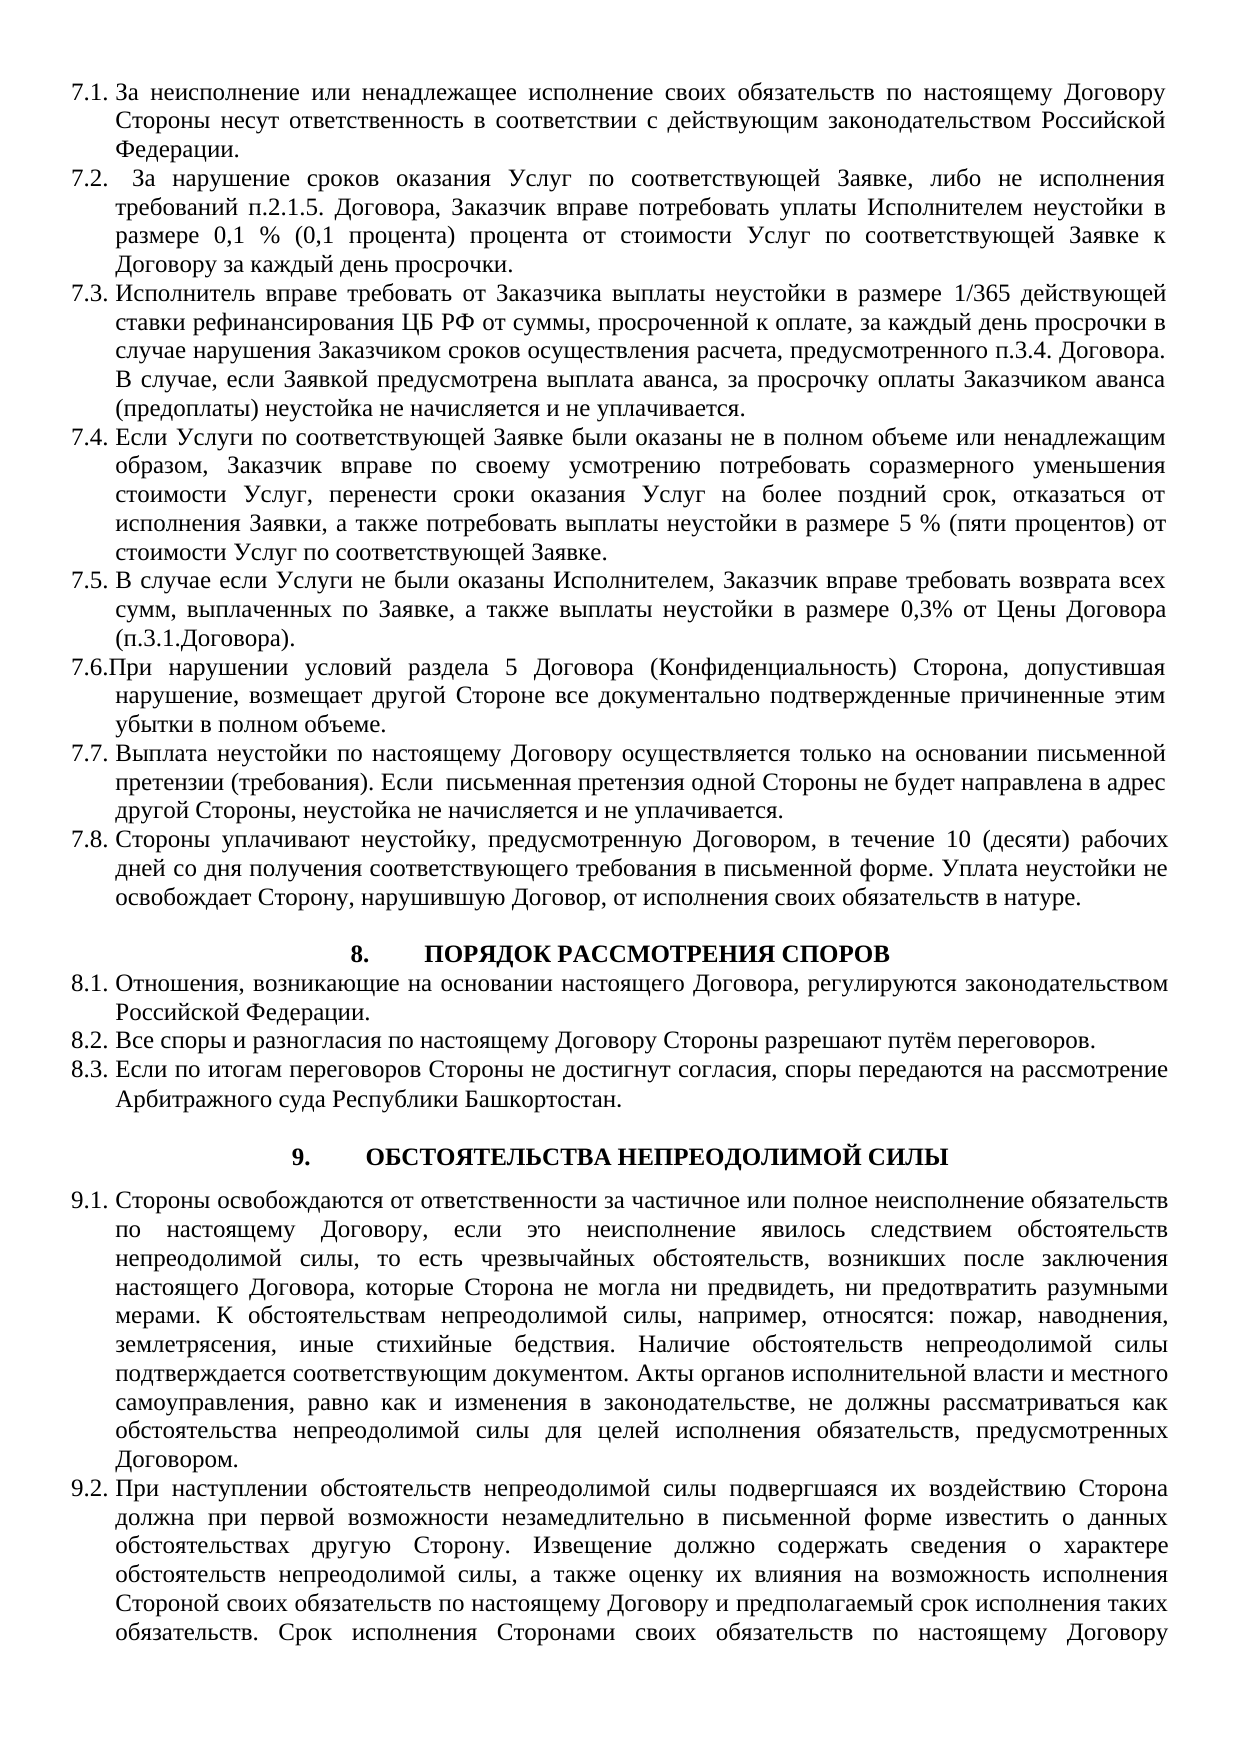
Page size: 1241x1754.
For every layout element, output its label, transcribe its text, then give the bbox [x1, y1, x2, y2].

text 7.8. Стороны уплачивают неустойку, предусмотренную Договором, в течение 10 (десяти) рабочих дней со дня получения соответствующего требования в письменной форме. Уплата неустойки не освобождает Сторону, нарушившую Договор, от исполнения своих обязательств в натуре. [71, 824, 1169, 911]
text 7.4. Если Услуги по соответствующей Заявке были оказаны не в полном объеме или ненадлежащим образом, Заказчик вправе по своему усмотрению потребовать соразмерного уменьшения стоимости Услуг, перенести сроки оказания Услуг на более поздний срок, отказаться от исполнения Заявки, а также потребовать выплаты неустойки в размере 5 % (пяти процентов) от стоимости Услуг по соответствующей Заявке. [71, 422, 1167, 566]
text 8.2. Все споры и разногласия по настоящему Договору Стороны разрешают путём переговоров. [71, 1026, 1169, 1054]
text 8.1. Отношения, возникающие на основании настоящего Договора, регулируются законодательством Российской Федерации. [71, 968, 1169, 1026]
text 7.1. За неисполнение или ненадлежащее исполнение своих обязательств по настоящему Договору Стороны несут ответственность в соответствии с действующим законодательством Российской Федерации. [71, 77, 1167, 163]
text 7.7. Выплата неустойки по настоящему Договору осуществляется только на основании письменной претензии (требования). Если письменная претензия одной Стороны не будет направлена в адрес другой Стороны, неустойка не начисляется и не уплачивается. [71, 738, 1167, 824]
text 9. ОБСТОЯТЕЛЬСТВА НЕПРЕОДОЛИМОЙ СИЛЫ [71, 1142, 1169, 1171]
text 7.2. За нарушение сроков оказания Услуг по соответствующей Заявке, либо не исполнения требований п.2.1.5. Договора, Заказчик вправе потребовать уплаты Исполнителем неустойки в размере 0,1 % (0,1 процента) процента от стоимости Услуг по соответствующей Заявке к Договору за каждый день просрочки. [71, 163, 1167, 278]
text 7.3. Исполнитель вправе требовать от Заказчика выплаты неустойки в размере 1/365 действующей ставки рефинансирования ЦБ РФ от суммы, просроченной к оплате, за каждый день просрочки в случае нарушения Заказчиком сроков осуществления расчета, предусмотренного п.3.4. Договора. В случае, если Заявкой предусмотрена выплата аванса, за просрочку оплаты Заказчиком аванса (предоплаты) неустойка не начисляется и не уплачивается. [71, 278, 1167, 422]
text 8. ПОРЯДОК РАССМОТРЕНИЯ СПОРОВ [71, 939, 1169, 968]
text 7.5. В случае если Услуги не были оказаны Исполнителем, Заказчик вправе требовать возврата всех сумм, выплаченных по Заявке, а также выплаты неустойки в размере 0,3% от Цены Договора (п.3.1.Договора). [71, 566, 1167, 652]
text 8.3. Если по итогам переговоров Стороны не достигнут согласия, споры передаются на рассмотрение Арбитражного суда Республики Башкортостан. [71, 1054, 1169, 1113]
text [71, 1473, 1169, 1645]
text 9.1. Стороны освобождаются от ответственности за частичное или полное неисполнение обязательств по настоящему Договору, если это неисполнение явилось следствием обстоятельств непреодолимой силы, то есть чрезвычайных обстоятельств, возникших после заключения настоящего Договора, которые Сторона не могла ни предвидеть, ни предотвратить разумными мерами. К обстоятельствам непреодолимой силы, например, относятся: пожар, наводнения, землетрясения, иные стихийные бедствия. Наличие обстоятельств непреодолимой силы подтверждается соответствующим документом. Акты органов исполнительной власти и местного самоуправления, равно как и изменения в законодательстве, не должны рассматриваться как обстоятельства непреодолимой силы для целей исполнения обязательств, предусмотренных Договором. [71, 1185, 1169, 1473]
text 7.6.При нарушении условий раздела 5 Договора (Конфиденциальность) Сторона, допустившая нарушение, возмещает другой Стороне все документально подтвержденные причиненные этим убытки в полном объеме. [71, 652, 1167, 738]
